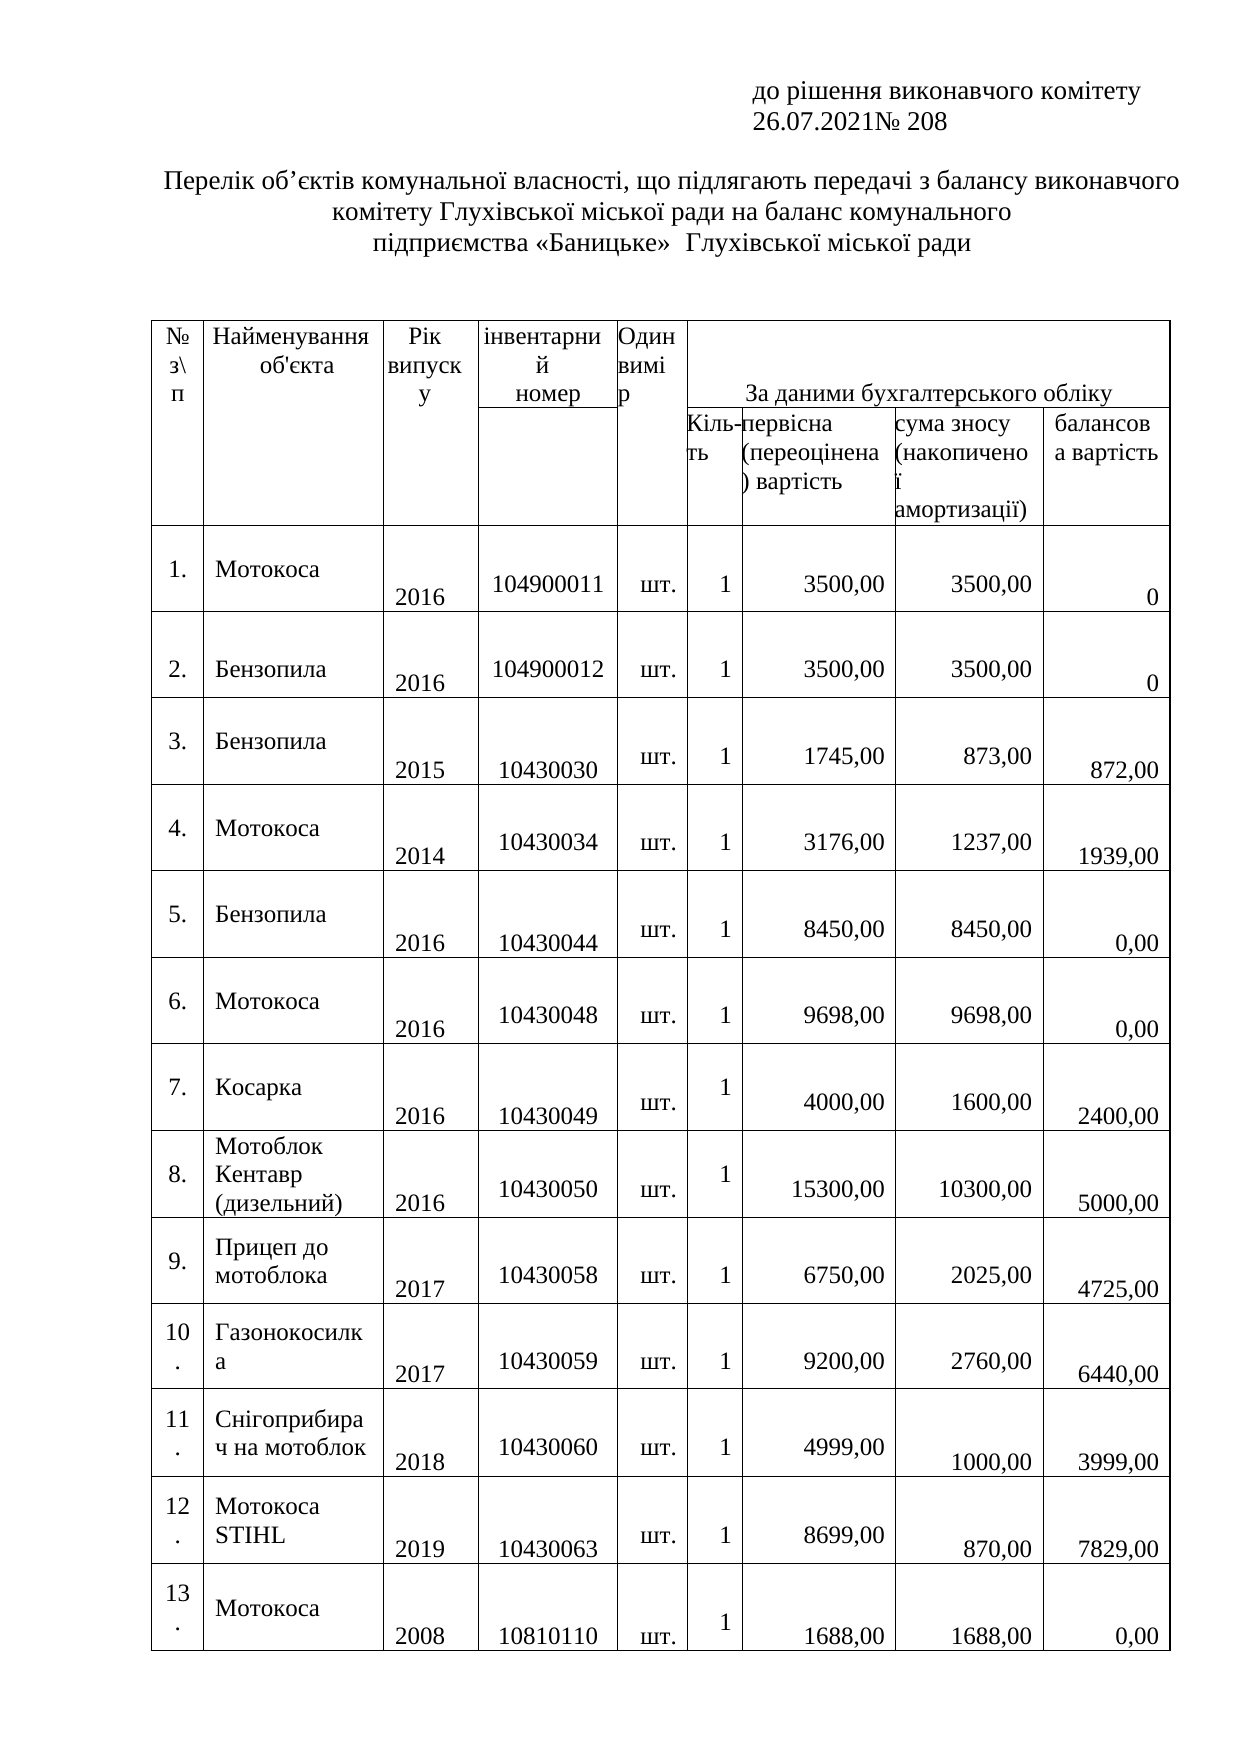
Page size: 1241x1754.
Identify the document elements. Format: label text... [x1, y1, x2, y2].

table_cell 2016 [384, 1131, 478, 1217]
table_cell Снігоприбирач на мотоблок [204, 1389, 383, 1476]
table_cell 10300,00 [896, 1131, 1043, 1217]
table_cell 2017 [384, 1218, 478, 1303]
table_cell 2025,00 [896, 1218, 1043, 1303]
table_cell 2016 [384, 871, 478, 957]
text підприємства «Баницьке» Глухівської міської ради [162, 226, 1181, 258]
table_cell 10430030 [479, 698, 617, 784]
table_cell 9200,00 [743, 1304, 895, 1388]
table_cell Газонокосилка [204, 1304, 383, 1388]
table_cell 9698,00 [896, 958, 1043, 1042]
table_cell Бензопила [204, 871, 383, 957]
table_cell 10430050 [479, 1131, 617, 1217]
table_cell 2. [152, 612, 203, 697]
table_cell Прицеп до мотоблока [204, 1218, 383, 1303]
table_cell 1 [688, 871, 742, 957]
table_cell 10810110 [479, 1564, 617, 1650]
text Перелік об’єктів комунальної власності, що підлягають передачі з балансу виконавчого комітету Глухівської міської ради на баланс комунального [162, 164, 1181, 226]
table_cell 1 [688, 1044, 742, 1130]
table_cell 15300,00 [743, 1131, 895, 1217]
table_cell 10430034 [479, 785, 617, 869]
table_cell 3. [152, 698, 203, 784]
table_cell 8450,00 [896, 871, 1043, 957]
table_cell шт. [618, 1304, 687, 1388]
table_cell 1000,00 [896, 1389, 1043, 1476]
table_cell 1 [688, 1304, 742, 1388]
table_cell шт. [618, 698, 687, 784]
table_cell 9. [152, 1218, 203, 1303]
table_cell Мотокоса [204, 958, 383, 1042]
table_cell 1 [688, 1477, 742, 1563]
table_cell шт. [618, 785, 687, 869]
table_cell 2017 [384, 1304, 478, 1388]
table_cell 104900012 [479, 612, 617, 697]
table_cell 2019 [384, 1477, 478, 1563]
table_header Один вимір [618, 321, 687, 525]
table_cell шт. [618, 958, 687, 1042]
table_cell 8450,00 [743, 871, 895, 957]
table_header Рік випуску [384, 321, 478, 525]
table_cell 2016 [384, 526, 478, 611]
table_cell шт. [618, 1389, 687, 1476]
table_cell 1688,00 [743, 1564, 895, 1650]
table_cell 7829,00 [1044, 1477, 1169, 1563]
table_cell 1237,00 [896, 785, 1043, 869]
table_cell 6750,00 [743, 1218, 895, 1303]
table_cell шт. [618, 1477, 687, 1563]
table_cell 10430059 [479, 1304, 617, 1388]
table_header Найменування об'єкта [204, 321, 383, 525]
table_cell 1745,00 [743, 698, 895, 784]
table_header № з\п [152, 321, 203, 525]
table_cell 0 [1044, 612, 1169, 697]
table_cell 4. [152, 785, 203, 869]
table_header інвентарний номер [479, 321, 617, 407]
table_cell 0 [1044, 526, 1169, 611]
table_cell Кіль-ть [688, 408, 742, 525]
table_cell Мотокоса STIHL [204, 1477, 383, 1563]
table_cell Мотокоса [204, 785, 383, 869]
table_cell 12. [152, 1477, 203, 1563]
table_cell 1 [688, 958, 742, 1042]
table_cell Косарка [204, 1044, 383, 1130]
table_cell шт. [618, 1131, 687, 1217]
table_cell [479, 408, 617, 525]
table_cell 9698,00 [743, 958, 895, 1042]
table_cell 4725,00 [1044, 1218, 1169, 1303]
table_cell 2016 [384, 958, 478, 1042]
table_cell шт. [618, 1044, 687, 1130]
table_cell 2760,00 [896, 1304, 1043, 1388]
table_cell 7. [152, 1044, 203, 1130]
table_cell 1600,00 [896, 1044, 1043, 1130]
table_cell 10430048 [479, 958, 617, 1042]
table_cell 1 [688, 612, 742, 697]
table_header За даними бухгалтерського обліку [688, 321, 1169, 407]
table_cell 873,00 [896, 698, 1043, 784]
table_cell Мотокоса [204, 1564, 383, 1650]
table_cell 870,00 [896, 1477, 1043, 1563]
table_cell 10430063 [479, 1477, 617, 1563]
table_cell Бензопила [204, 612, 383, 697]
table_cell 6440,00 [1044, 1304, 1169, 1388]
table_cell 10. [152, 1304, 203, 1388]
table_cell 10430044 [479, 871, 617, 957]
table_cell 3999,00 [1044, 1389, 1169, 1476]
table_cell 10430060 [479, 1389, 617, 1476]
table_cell шт. [618, 1564, 687, 1650]
table_cell 2018 [384, 1389, 478, 1476]
table_cell 3500,00 [896, 612, 1043, 697]
table_cell 2016 [384, 612, 478, 697]
table_cell 2008 [384, 1564, 478, 1650]
text до рішення виконавчого комітету [752, 74, 1181, 105]
table_cell первісна (переоцінена) вартість [743, 408, 895, 525]
table_cell 0,00 [1044, 1564, 1169, 1650]
table_cell Мотокоса [204, 526, 383, 611]
table_cell 4000,00 [743, 1044, 895, 1130]
table_cell 1. [152, 526, 203, 611]
table_cell 13. [152, 1564, 203, 1650]
table_cell шт. [618, 1218, 687, 1303]
table_cell 6. [152, 958, 203, 1042]
table_cell 10430058 [479, 1218, 617, 1303]
table_cell 1939,00 [1044, 785, 1169, 869]
table_cell 5000,00 [1044, 1131, 1169, 1217]
table_cell 1 [688, 1389, 742, 1476]
table_cell 1 [688, 1218, 742, 1303]
table_cell 872,00 [1044, 698, 1169, 784]
table_cell 3500,00 [743, 612, 895, 697]
table_cell 10430049 [479, 1044, 617, 1130]
table_cell Мотоблок Кентавр (дизельний) [204, 1131, 383, 1217]
table_cell 0,00 [1044, 871, 1169, 957]
table_cell сума зносу (накопиченої амортизації) [896, 408, 1043, 525]
table_cell 2015 [384, 698, 478, 784]
table_cell шт. [618, 871, 687, 957]
table_cell 1 [688, 785, 742, 869]
table_cell 5. [152, 871, 203, 957]
table_cell 3500,00 [743, 526, 895, 611]
table_cell шт. [618, 612, 687, 697]
table_cell 8. [152, 1131, 203, 1217]
table_cell 2400,00 [1044, 1044, 1169, 1130]
table_cell шт. [618, 526, 687, 611]
table_cell 8699,00 [743, 1477, 895, 1563]
table_cell 104900011 [479, 526, 617, 611]
table_cell 4999,00 [743, 1389, 895, 1476]
table_cell 2016 [384, 1044, 478, 1130]
table_cell 3176,00 [743, 785, 895, 869]
table_cell 1 [688, 698, 742, 784]
text 26.07.2021№ 208 [752, 105, 1181, 136]
table_cell 11. [152, 1389, 203, 1476]
table_cell 1688,00 [896, 1564, 1043, 1650]
table_cell 1 [688, 1564, 742, 1650]
table_cell Бензопила [204, 698, 383, 784]
table_cell 3500,00 [896, 526, 1043, 611]
table_cell 2014 [384, 785, 478, 869]
table_cell 1 [688, 526, 742, 611]
table_cell 0,00 [1044, 958, 1169, 1042]
table_cell 1 [688, 1131, 742, 1217]
table_cell балансова вартість [1044, 408, 1169, 525]
